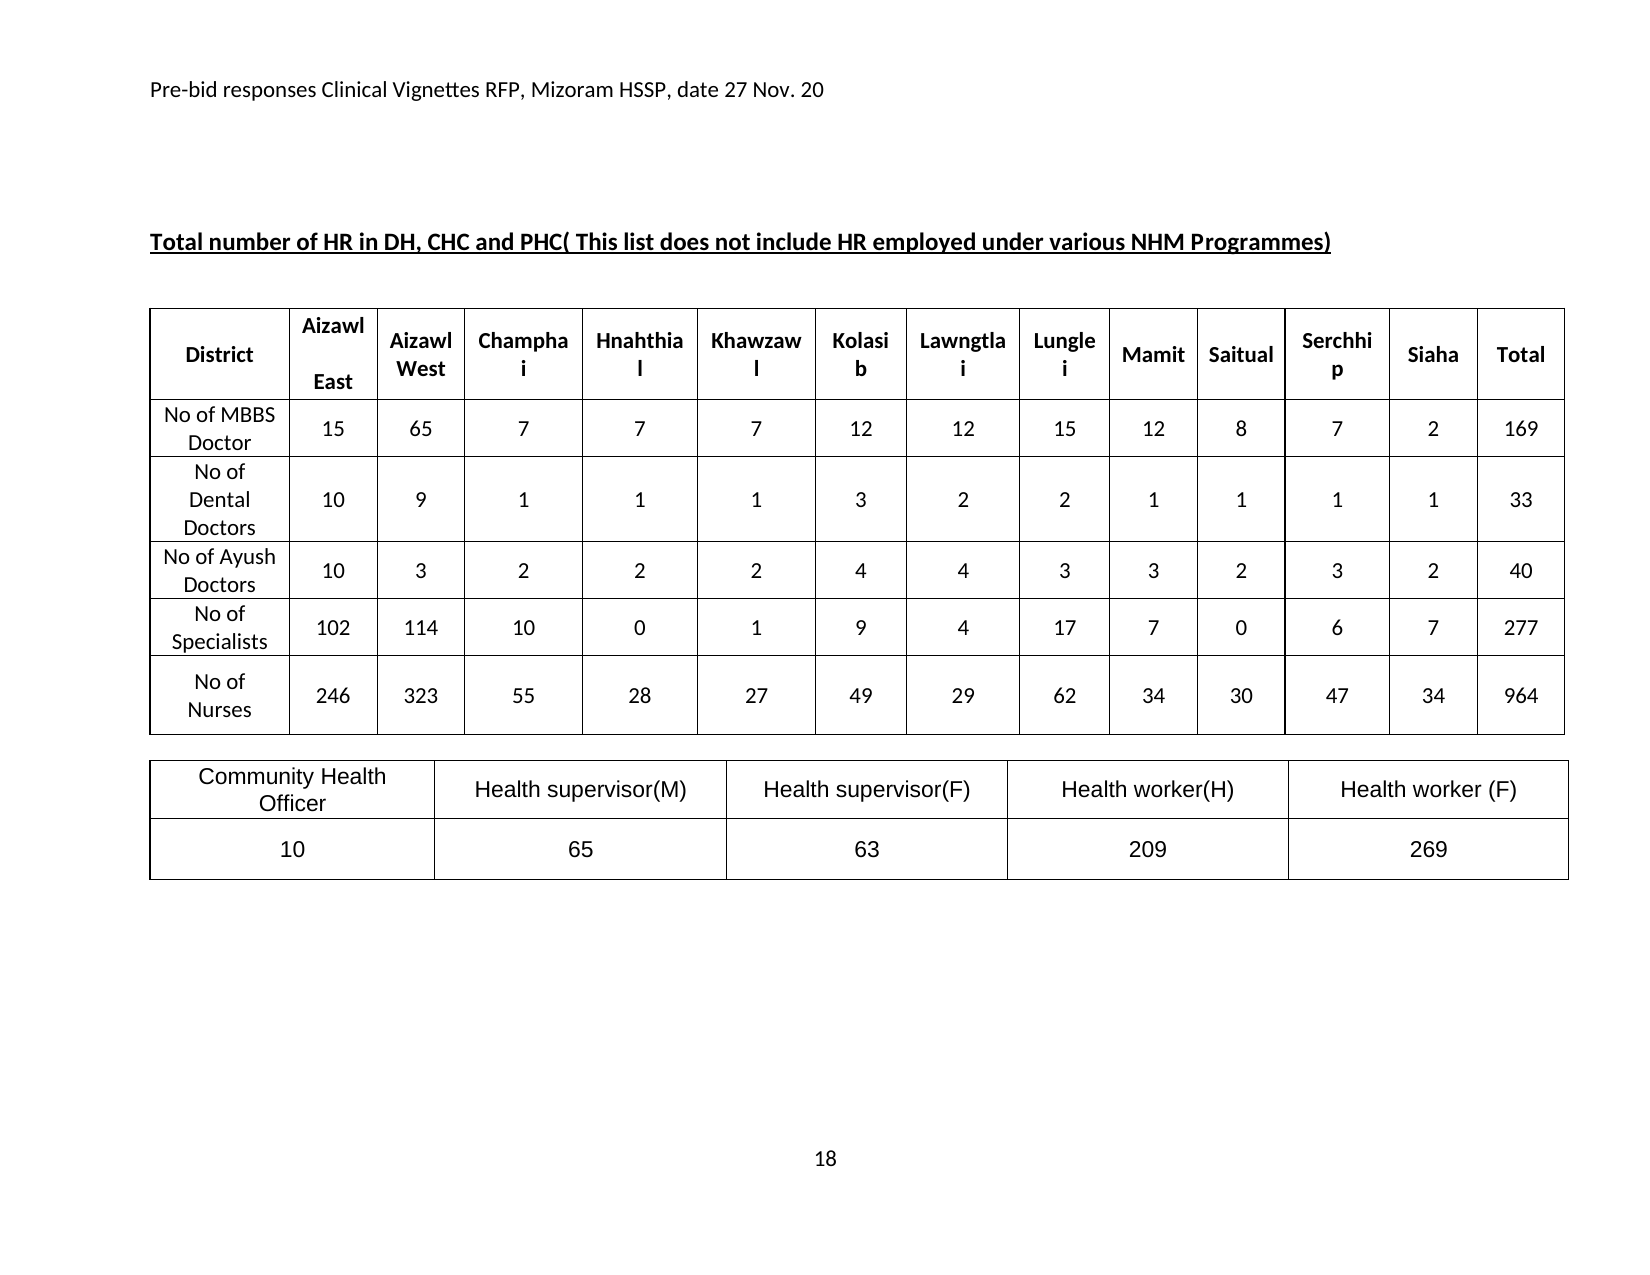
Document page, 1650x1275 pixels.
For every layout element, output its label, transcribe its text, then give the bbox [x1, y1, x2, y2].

table_cell 4 [907, 599, 1019, 655]
table_cell 15 [290, 400, 377, 456]
table_cell 4 [816, 542, 906, 598]
table_cell 1 [1110, 457, 1197, 541]
table_header Health supervisor(M) [435, 761, 726, 818]
table_header Kolasib [816, 309, 906, 399]
table_cell No of MBBS Doctor [151, 400, 289, 456]
table_cell 28 [583, 656, 697, 734]
table_cell 1 [698, 599, 815, 655]
table_cell 29 [907, 656, 1019, 734]
table_cell 3 [1110, 542, 1197, 598]
table_cell 33 [1478, 457, 1564, 541]
table_cell 7 [1286, 400, 1389, 456]
table_cell 49 [816, 656, 906, 734]
table_cell 0 [1198, 599, 1284, 655]
table_cell 0 [583, 599, 697, 655]
table_header District [151, 309, 289, 399]
table_cell 2 [1198, 542, 1284, 598]
table_cell 1 [465, 457, 582, 541]
table_cell 2 [698, 542, 815, 598]
table_cell 2 [1020, 457, 1109, 541]
table_cell 10 [465, 599, 582, 655]
table_cell 12 [816, 400, 906, 456]
table_cell 2 [583, 542, 697, 598]
table_header Total [1478, 309, 1564, 399]
table_cell 3 [1020, 542, 1109, 598]
table_cell 6 [1286, 599, 1389, 655]
table_cell 63 [727, 819, 1007, 878]
table_cell 27 [698, 656, 815, 734]
table_cell 169 [1478, 400, 1564, 456]
table_header Aizawl East [290, 309, 377, 399]
table_cell 17 [1020, 599, 1109, 655]
table_header Community Health Officer [151, 761, 434, 818]
table_cell 62 [1020, 656, 1109, 734]
table_header Serchhip [1286, 309, 1389, 399]
table_cell 12 [1110, 400, 1197, 456]
table_cell 277 [1478, 599, 1564, 655]
table_cell 65 [378, 400, 464, 456]
table_cell 10 [151, 819, 434, 878]
table_header Saitual [1198, 309, 1284, 399]
table_cell 15 [1020, 400, 1109, 456]
table_header Health worker (F) [1289, 761, 1568, 818]
table_cell 47 [1286, 656, 1389, 734]
table_cell 10 [290, 542, 377, 598]
table_cell 1 [1198, 457, 1284, 541]
table_header Aizawl West [378, 309, 464, 399]
table_cell 269 [1289, 819, 1568, 878]
table_cell 7 [698, 400, 815, 456]
table_cell 7 [1390, 599, 1477, 655]
table_cell 7 [465, 400, 582, 456]
table_cell 9 [816, 599, 906, 655]
table_cell 30 [1198, 656, 1284, 734]
table_cell 1 [1390, 457, 1477, 541]
table_cell No of Dental Doctors [151, 457, 289, 541]
table_cell 1 [1286, 457, 1389, 541]
table_cell 2 [1390, 400, 1477, 456]
table_cell 12 [907, 400, 1019, 456]
table_header Mamit [1110, 309, 1197, 399]
table_header Khawzawl [698, 309, 815, 399]
table_cell 323 [378, 656, 464, 734]
table_cell 8 [1198, 400, 1284, 456]
table_header Hnahthial [583, 309, 697, 399]
table_cell 964 [1478, 656, 1564, 734]
table_cell 114 [378, 599, 464, 655]
table_cell 246 [290, 656, 377, 734]
table_cell 3 [1286, 542, 1389, 598]
table_header Lawngtlai [907, 309, 1019, 399]
table_cell 34 [1110, 656, 1197, 734]
table_cell 3 [816, 457, 906, 541]
table_cell 1 [698, 457, 815, 541]
table_cell 2 [465, 542, 582, 598]
table_cell 2 [1390, 542, 1477, 598]
table_header Lunglei [1020, 309, 1109, 399]
table_cell 34 [1390, 656, 1477, 734]
table_cell 9 [378, 457, 464, 541]
table_cell No of Specialists [151, 599, 289, 655]
table_cell 4 [907, 542, 1019, 598]
table_cell 1 [583, 457, 697, 541]
table_cell 7 [1110, 599, 1197, 655]
table_cell 3 [378, 542, 464, 598]
table_header Health supervisor(F) [727, 761, 1007, 818]
table_header Champhai [465, 309, 582, 399]
table_cell 55 [465, 656, 582, 734]
table_cell 65 [435, 819, 726, 878]
table_cell No of Nurses [151, 656, 289, 734]
text Total number of HR in DH, CHC and PHC( This list does not include HR employed under various NHM Programmes) [150, 226, 1500, 257]
table_cell 102 [290, 599, 377, 655]
table_cell No of Ayush Doctors [151, 542, 289, 598]
table_header Health worker(H) [1008, 761, 1288, 818]
table_cell 7 [583, 400, 697, 456]
table_cell 209 [1008, 819, 1288, 878]
table_cell 2 [907, 457, 1019, 541]
table_cell 40 [1478, 542, 1564, 598]
table_header Siaha [1390, 309, 1477, 399]
table_cell 10 [290, 457, 377, 541]
